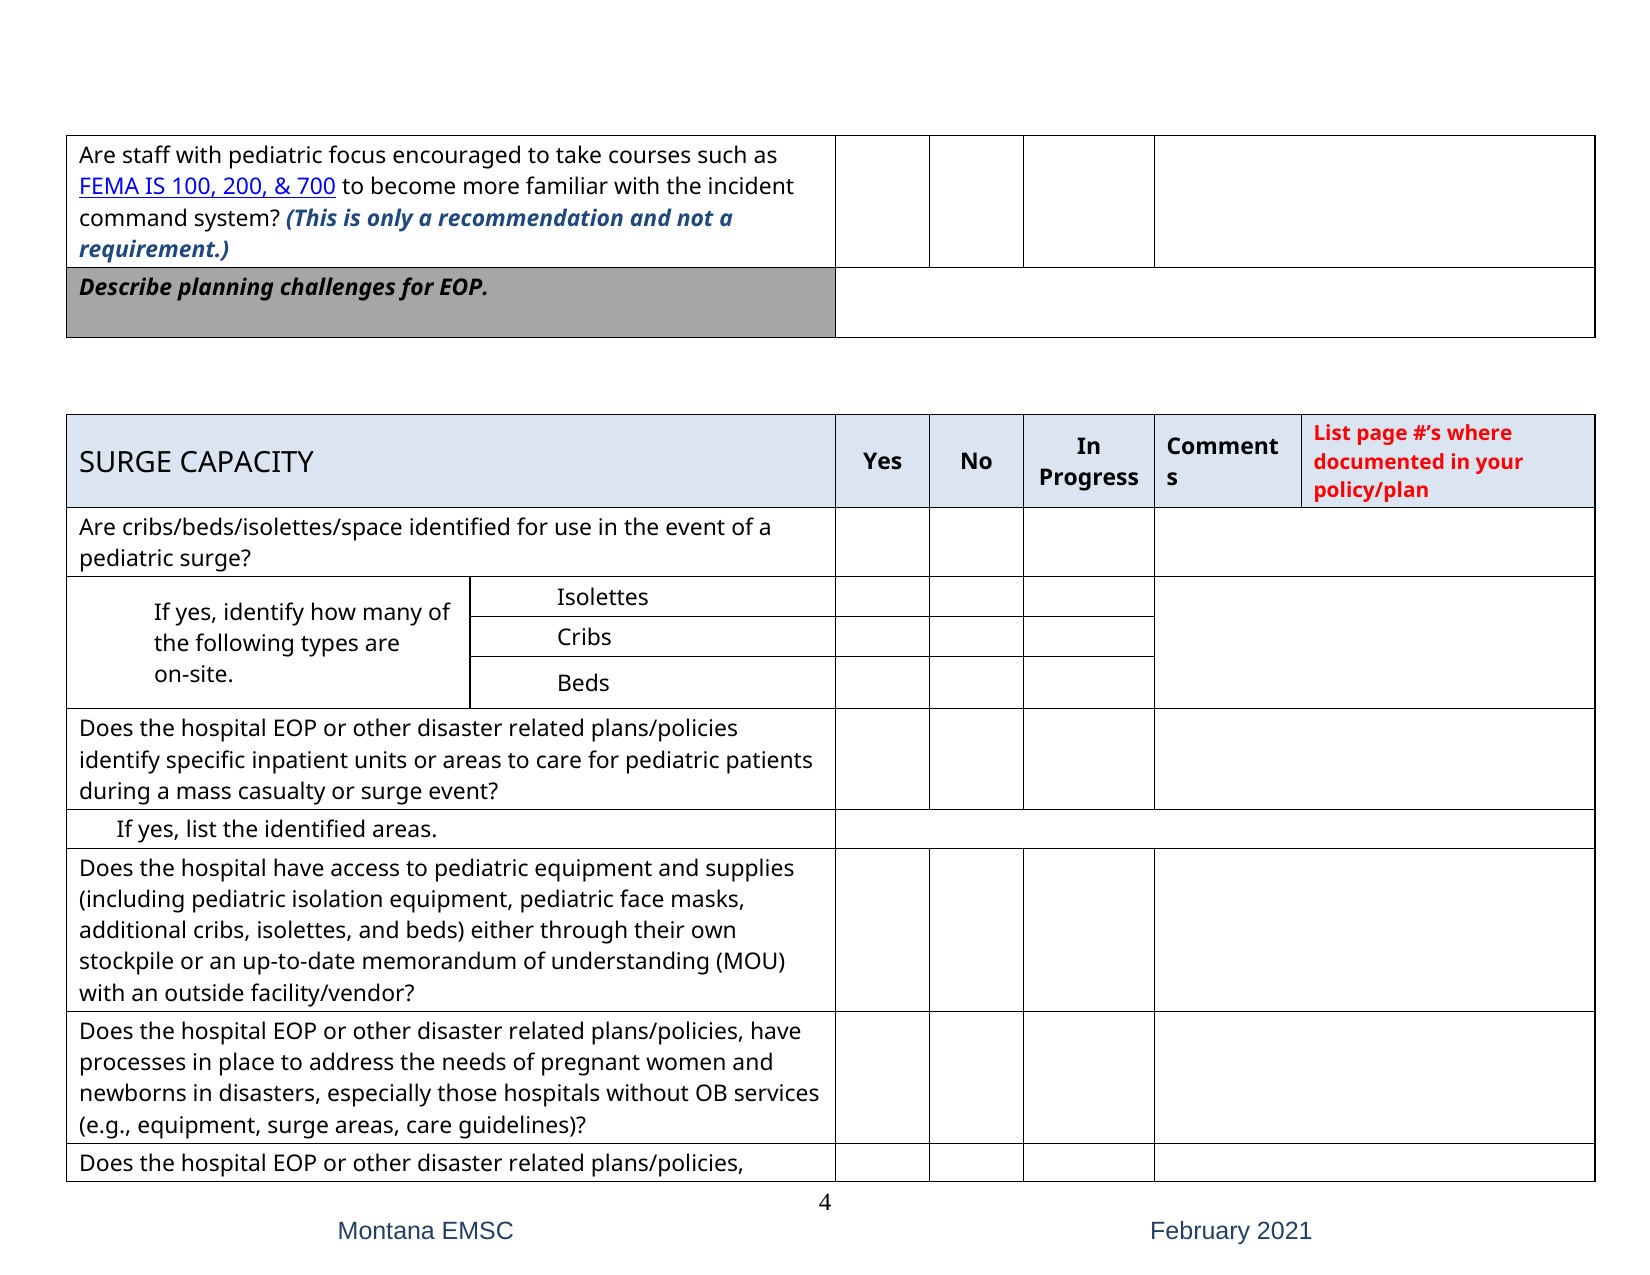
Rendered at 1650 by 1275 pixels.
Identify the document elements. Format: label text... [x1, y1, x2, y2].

table_cell If yes, identify how many of the following types are on-site. [67, 577, 469, 708]
table_cell [1155, 709, 1594, 809]
table_cell [1024, 849, 1154, 1011]
table_cell [836, 849, 929, 1011]
table_cell Does the hospital EOP or other disaster related plans/policies identify specific inpatient units or areas to care for pediatric patients during a mass casualty or surge event? [67, 709, 835, 809]
table_cell [836, 577, 929, 616]
table_header SURGE CAPACITY [67, 415, 835, 507]
table_cell [1024, 1012, 1154, 1143]
table_header Yes [836, 415, 929, 507]
table_cell [836, 268, 1594, 337]
table_cell [1155, 1012, 1594, 1143]
table_cell [1155, 508, 1594, 576]
table_cell If yes, list the identified areas. [67, 810, 835, 847]
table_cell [67, 1144, 835, 1181]
table_cell [930, 508, 1023, 576]
table_cell [836, 136, 929, 267]
table_cell Describe planning challenges for EOP. [67, 268, 835, 337]
table_cell [930, 1012, 1023, 1143]
table_header No [930, 415, 1023, 507]
table_cell [836, 1012, 929, 1143]
table_cell [930, 849, 1023, 1011]
table_cell [836, 508, 929, 576]
table_cell [836, 657, 929, 708]
table_cell [930, 617, 1023, 656]
table_cell Cribs [471, 617, 835, 656]
table_cell [930, 136, 1023, 267]
table_header List page #’s where documented in your policy/plan [1302, 415, 1594, 507]
table_cell [930, 1144, 1023, 1181]
table_cell [930, 577, 1023, 616]
table_cell [930, 657, 1023, 708]
table_cell [836, 709, 929, 809]
table_cell [1024, 709, 1154, 809]
table_cell Does the hospital EOP or other disaster related plans/policies, have processes in place to address the needs of pregnant women and newborns in disasters, especially those hospitals without OB services (e.g., equipment, surge areas, care guidelines)? [67, 1012, 835, 1143]
table_cell Does the hospital have access to pediatric equipment and supplies (including pediatric isolation equipment, pediatric face masks, additional cribs, isolettes, and beds) either through their own stockpile or an up-to-date memorandum of understanding (MOU) with an outside facility/vendor? [67, 849, 835, 1011]
table_cell [836, 617, 929, 656]
table_cell Isolettes [471, 577, 835, 616]
table_cell [1155, 849, 1594, 1011]
table_cell [836, 810, 1594, 847]
table_header In Progress [1024, 415, 1154, 507]
table_cell [1155, 136, 1594, 267]
table_cell [1024, 136, 1154, 267]
table_cell [1024, 657, 1154, 708]
table_cell [1024, 508, 1154, 576]
table_cell Beds [471, 657, 835, 708]
table_cell Are staff with pediatric focus encouraged to take courses such as FEMA IS 100, 200, & 700 to become more familiar with the incident command system? (This is only a recommendation and not a requirement.) [67, 136, 835, 267]
table_cell [1024, 617, 1154, 656]
table_cell [836, 1144, 929, 1181]
table_cell [1155, 577, 1594, 708]
table_cell [1024, 577, 1154, 616]
table_cell [1155, 1144, 1594, 1181]
table_cell [1024, 1144, 1154, 1181]
table_header Comments [1155, 415, 1301, 507]
table_cell [930, 709, 1023, 809]
table_cell Are cribs/beds/isolettes/space identified for use in the event of a pediatric surge? [67, 508, 835, 576]
